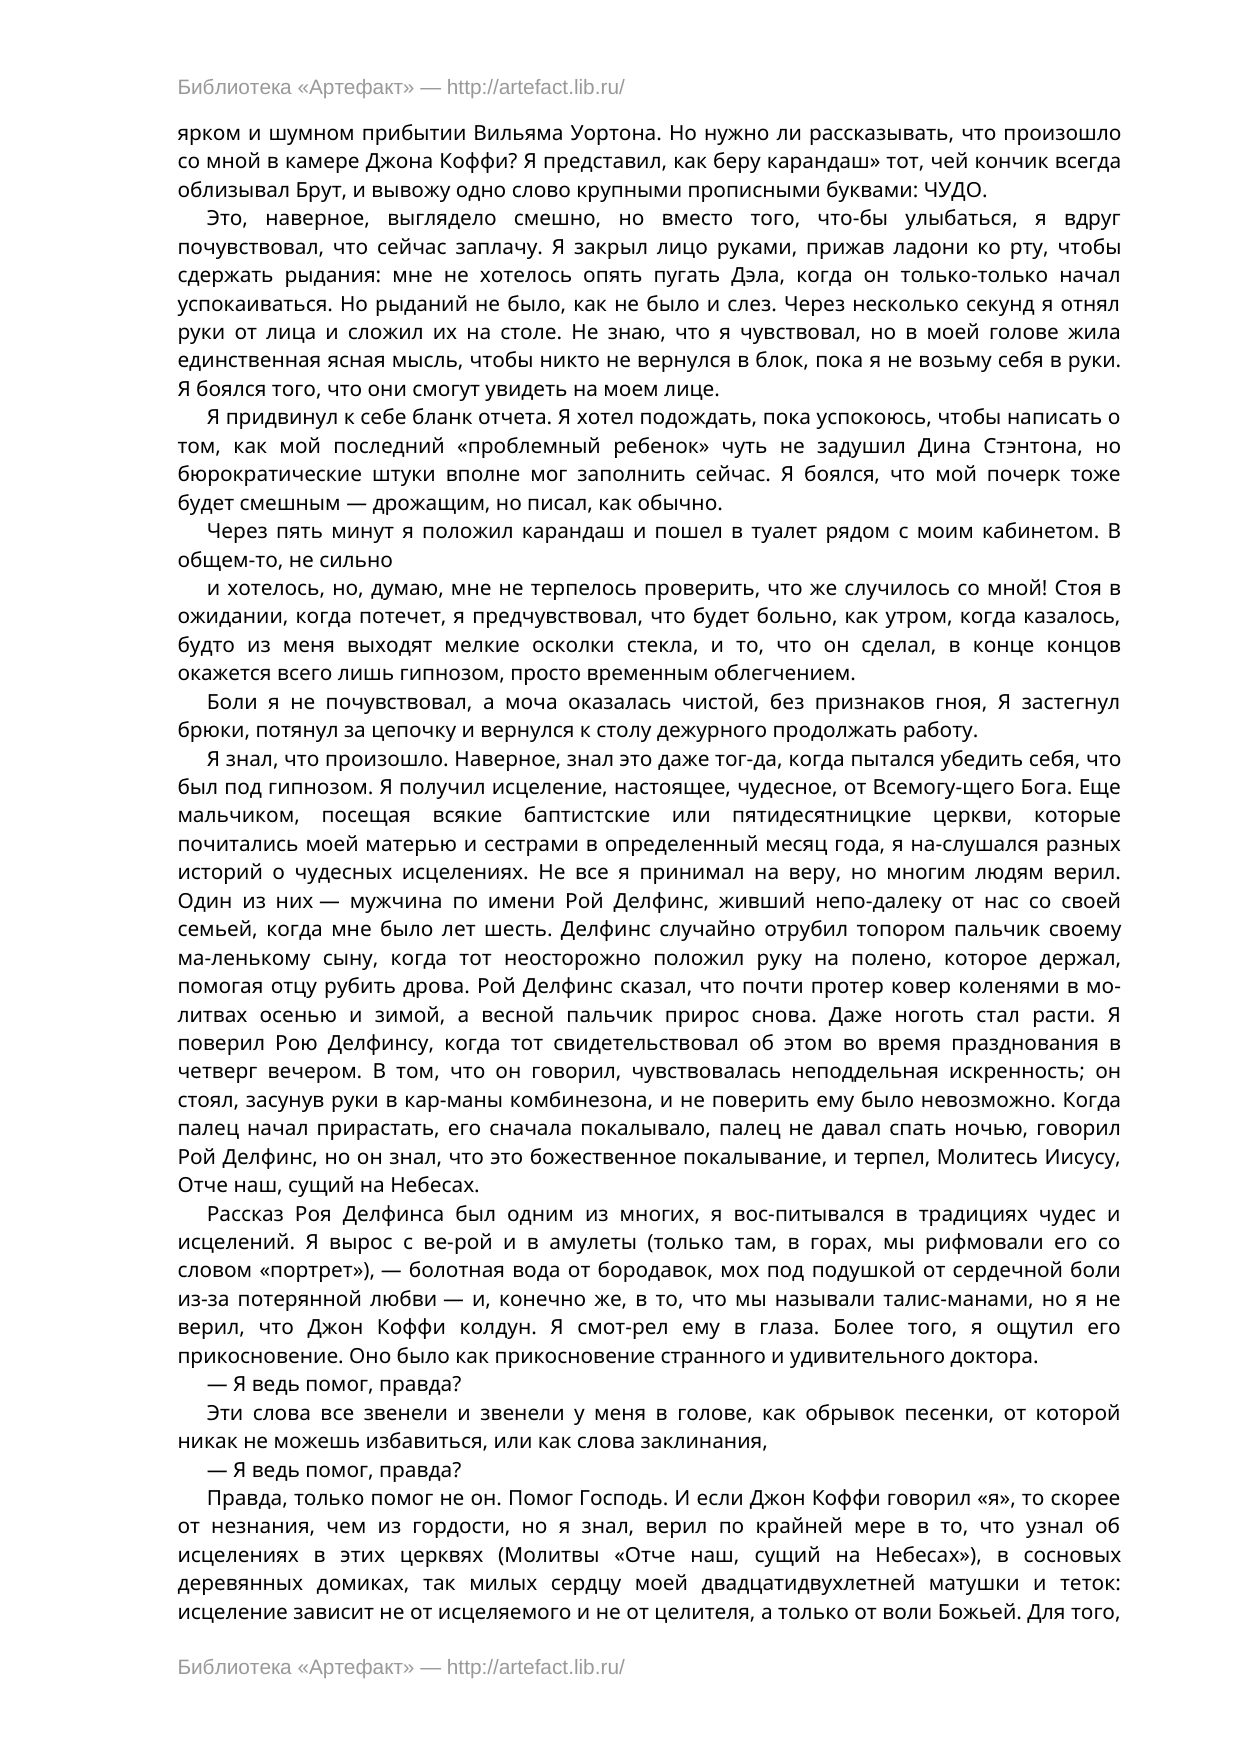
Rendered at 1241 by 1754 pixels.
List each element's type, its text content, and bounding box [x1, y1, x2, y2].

text Боли я не почувствовал, а моча оказалась чистой, без признаков гноя, Я застегнул брюки, потянул за цепочку и вернулся к столу дежурного продолжать работу. [177, 687, 1122, 744]
text Это, наверное, выглядело смешно, но вместо того, что-бы улыбаться, я вдруг почувствовал, что сейчас заплачу. Я закрыл лицо руками, прижав ладони ко рту, чтобы сдержать рыдания: мне не хотелось опять пугать Дэла, когда он только-только начал успокаиваться. Но рыданий не было, как не было и слез. Через несколько секунд я отнял руки от лица и сложил их на столе. Не знаю, что я чувствовал, но в моей голове жила единственная ясная мысль, чтобы никто не вернулся в блок, пока я не возьму себя в руки. Я боялся того, что они смогут увидеть на моем лице. [177, 203, 1122, 402]
text и хотелось, но, думаю, мне не терпелось проверить, что же случилось со мной! Стоя в ожидании, когда потечет, я предчувствовал, что будет больно, как утром, когда казалось, будто из меня выходят мелкие осколки стекла, и то, что он сделал, в конце концов окажется всего лишь гипнозом, просто временным облегчением. [177, 573, 1122, 687]
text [177, 118, 1122, 203]
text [177, 1483, 1122, 1625]
text Я знал, что произошло. Наверное, знал это даже тог-да, когда пытался убедить себя, что был под гипнозом. Я получил исцеление, настоящее, чудесное, от Всемогу-щего Бога. Еще мальчиком, посещая всякие баптистские или пятидесятницкие церкви, которые почитались моей матерью и сестрами в определенный месяц года, я на-слушался разных историй о чудесных исцелениях. Не все я принимал на веру, но многим людям верил. Один из них — мужчина по имени Рой Делфинс, живший непо-далеку от нас со своей семьей, когда мне было лет шесть. Делфинс случайно отрубил топором пальчик своему ма-ленькому сыну, когда тот неосторожно положил руку на полено, которое держал, помогая отцу рубить дрова. Рой Делфинс сказал, что почти протер ковер коленями в мо-литвах осенью и зимой, а весной пальчик прирос снова. Даже ноготь стал расти. Я поверил Рою Делфинсу, когда тот свидетельствовал об этом во время празднования в четверг вечером. В том, что он говорил, чувствовалась неподдельная искренность; он стоял, засунув руки в кар-маны комбинезона, и не поверить ему было невозможно. Когда палец начал прирастать, его сначала покалывало, палец не давал спать ночью, говорил Рой Делфинс, но он знал, что это божественное покалывание, и терпел, Молитесь Иисусу, Отче наш, сущий на Небесах. [177, 744, 1122, 1199]
text Рассказ Роя Делфинса был одним из многих, я вос-питывался в традициях чудес и исцелений. Я вырос с ве-рой и в амулеты (только там, в горах, мы рифмовали его со словом «портрет»), — болотная вода от бородавок, мох под подушкой от сердечной боли из-за потерянной любви — и, конечно же, в то, что мы называли талис-манами, но я не верил, что Джон Коффи колдун. Я смот-рел ему в глаза. Более того, я ощутил его прикосновение. Оно было как прикосновение странного и удивительного доктора. [177, 1199, 1122, 1369]
text — Я ведь помог, правда? [177, 1455, 1122, 1483]
text Я придвинул к себе бланк отчета. Я хотел подождать, пока успокоюсь, чтобы написать о том, как мой последний «проблемный ребенок» чуть не задушил Дина Стэнтона, но бюрократические штуки вполне мог заполнить сейчас. Я боялся, что мой почерк тоже будет смешным — дрожащим, но писал, как обычно. [177, 402, 1122, 516]
text — Я ведь помог, правда? [177, 1369, 1122, 1398]
text Эти слова все звенели и звенели у меня в голове, как обрывок песенки, от которой никак не можешь избавиться, или как слова заклинания, [177, 1398, 1122, 1455]
text Через пять минут я положил карандаш и пошел в туалет рядом с моим кабинетом. В общем-то, не сильно [177, 516, 1122, 573]
